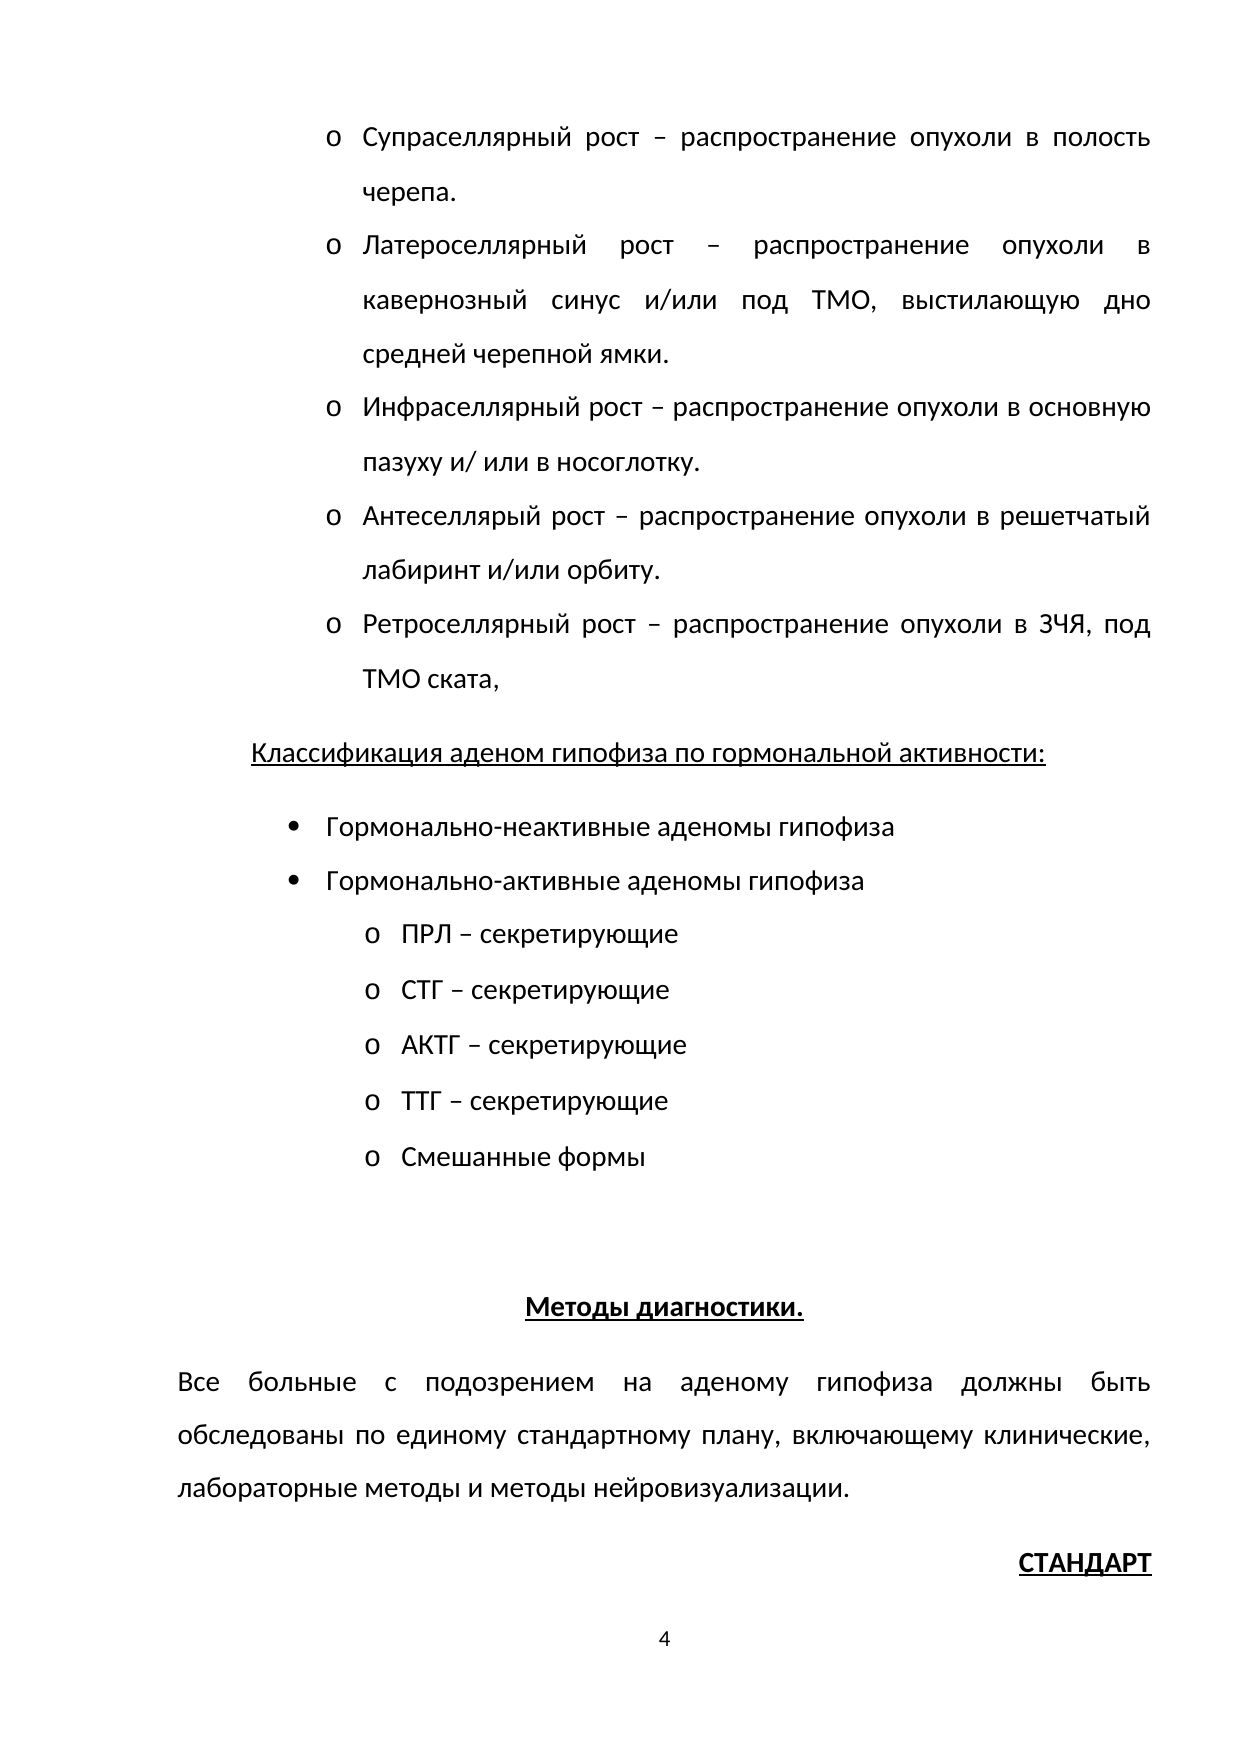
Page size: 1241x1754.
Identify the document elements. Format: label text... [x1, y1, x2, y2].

list Гормонально-активные аденомы гипофиза [288, 862, 1152, 897]
list СТГ – секретирующие [363, 971, 1152, 1008]
list ПРЛ – секретирующие [363, 915, 1152, 952]
list Гормонально-неактивные аденомы гипофиза [288, 808, 1152, 844]
list Латероселлярный рост – распространение опухоли в кавернозный синус и/или под ТМО, выстилающую дно средней черепной ямки. [325, 226, 1152, 370]
list Супраселлярный рост – распространение опухоли в полость черепа. [325, 118, 1152, 209]
list АКТГ – секретирующие [363, 1026, 1152, 1063]
list Антеселлярый рост – распространение опухоли в решетчатый лабиринт и/или орбиту. [325, 497, 1152, 587]
list Инфраселлярный рост – распространение опухоли в основную пазуху и/ или в носоглотку. [325, 388, 1152, 479]
text Методы диагностики. [177, 1288, 1152, 1324]
text СТАНДАРТ [177, 1544, 1152, 1579]
text Классификация аденом гипофиза по гормональной активности: [177, 734, 1152, 770]
list Смешанные формы [363, 1138, 1152, 1175]
list Ретроселлярный рост – распространение опухоли в ЗЧЯ, под ТМО ската, [325, 605, 1152, 695]
text Все больные с подозрением на аденому гипофиза должны быть обследованы по единому стандартному плану, включающему клинические, лабораторные методы и методы нейровизуализации. [177, 1363, 1152, 1505]
list ТТГ – секретирующие [363, 1082, 1152, 1119]
